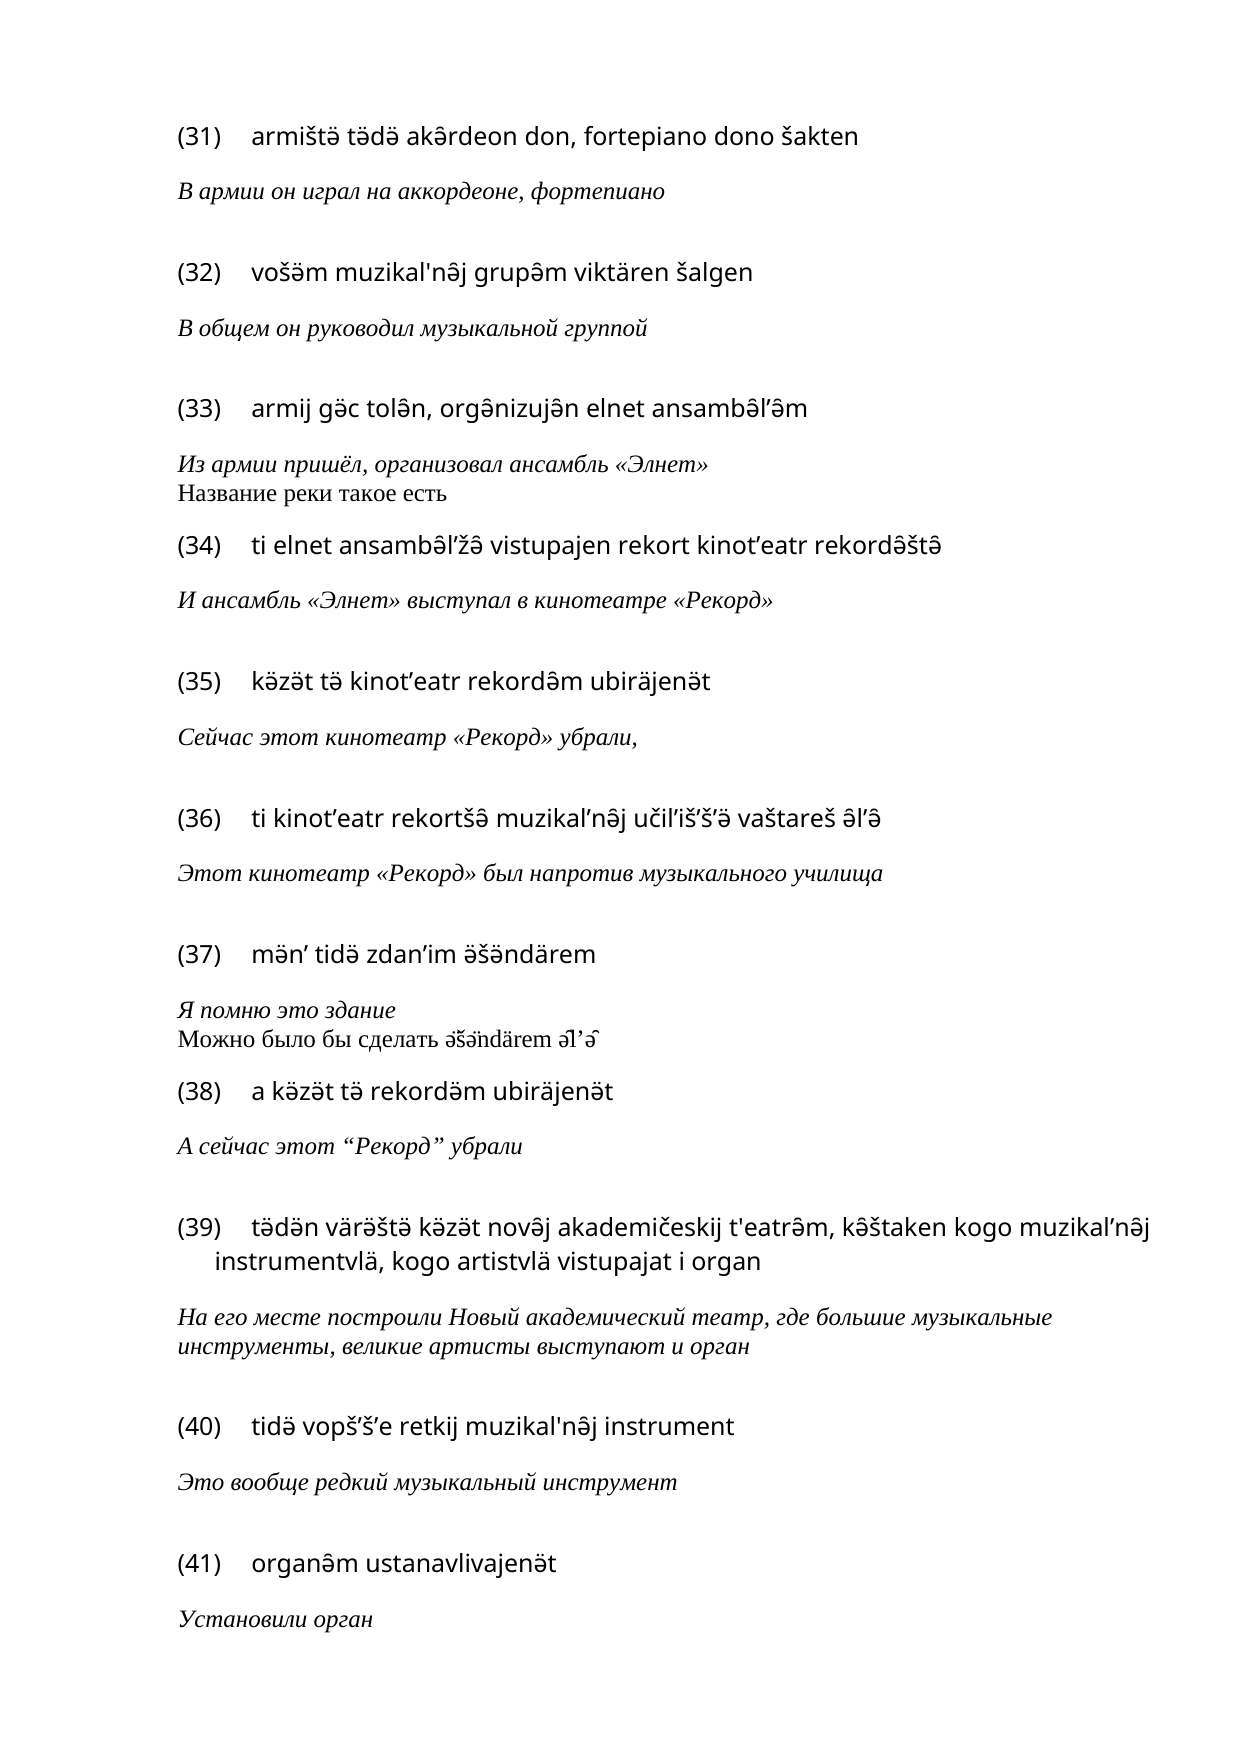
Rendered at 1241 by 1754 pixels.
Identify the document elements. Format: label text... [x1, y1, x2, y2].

text Я помню это здание [177, 995, 1152, 1024]
text tə̈də̈n värə̈štə̈ kə̈zə̈t novə̑j akademičeskij t'eatrə̑m, kə̑štaken kogo muzikal’nə̑j instrumentvlä, kogo artistvlä vistupajat i organ [177, 1210, 1152, 1278]
text organə̑m ustanavlivajenə̈t [177, 1546, 1152, 1579]
text В общем он руководил музыкальной группой [177, 313, 1152, 341]
text На его месте построили Новый академический театр, где большие музыкальные инструменты, великие артисты выступают и орган [177, 1302, 1152, 1359]
text Из армии пришёл, организовал ансамбль «Элнет» [177, 449, 1152, 478]
text kə̈zə̈t tə̈ kinot’eatr rekordə̑m ubiräjenə̈t [177, 664, 1152, 698]
text ti elnet ansambə̑l’žə̑ vistupajen rekort kinot’eatr rekordə̑štə̑ [177, 527, 1152, 562]
text armij gə̈c tolə̑n, orgə̑nizujə̑n elnet ansambə̑l’ə̑m [177, 391, 1152, 425]
text Этот кинотеатр «Рекорд» был напротив музыкального училища [177, 858, 1152, 887]
text vošə̈m muzikal'nə̑j grupə̑m viktären šalgen [177, 254, 1152, 289]
text a kə̈zə̈t tə̈ rekordə̈m ubiräjenə̈t [177, 1073, 1152, 1107]
text И ансамбль «Элнет» выступал в кинотеатре «Рекорд» [177, 586, 1152, 614]
text Установили орган [177, 1604, 1152, 1632]
text Сейчас этот кинотеатр «Рекорд» убрали, [177, 722, 1152, 751]
text ti kinot’eatr rekortšə̑ muzikal’nə̑j učil’iš’š’ə̈ vaštareš ə̑l’ə̑ [177, 800, 1152, 834]
text Это вообще редкий музыкальный инструмент [177, 1467, 1152, 1496]
text А сейчас этот “Рекорд” убрали [177, 1131, 1152, 1160]
text mə̈n’ tidə̈ zdan’im ə̈šə̈ndärem [177, 937, 1152, 971]
text armištə̈ tə̈də̈ akə̑rdeon don, fortepiano dono šakten [177, 118, 1152, 152]
text Название реки такое есть [177, 478, 1152, 507]
text В армии он играл на аккордеоне, фортепиано [177, 176, 1152, 205]
text tidə̈ vopš’š’e retkij muzikal'nə̑j instrument [177, 1409, 1152, 1443]
text Можно было бы сделать ə̈šə̈ndärem ə̑l’ə̑ [177, 1024, 1152, 1052]
